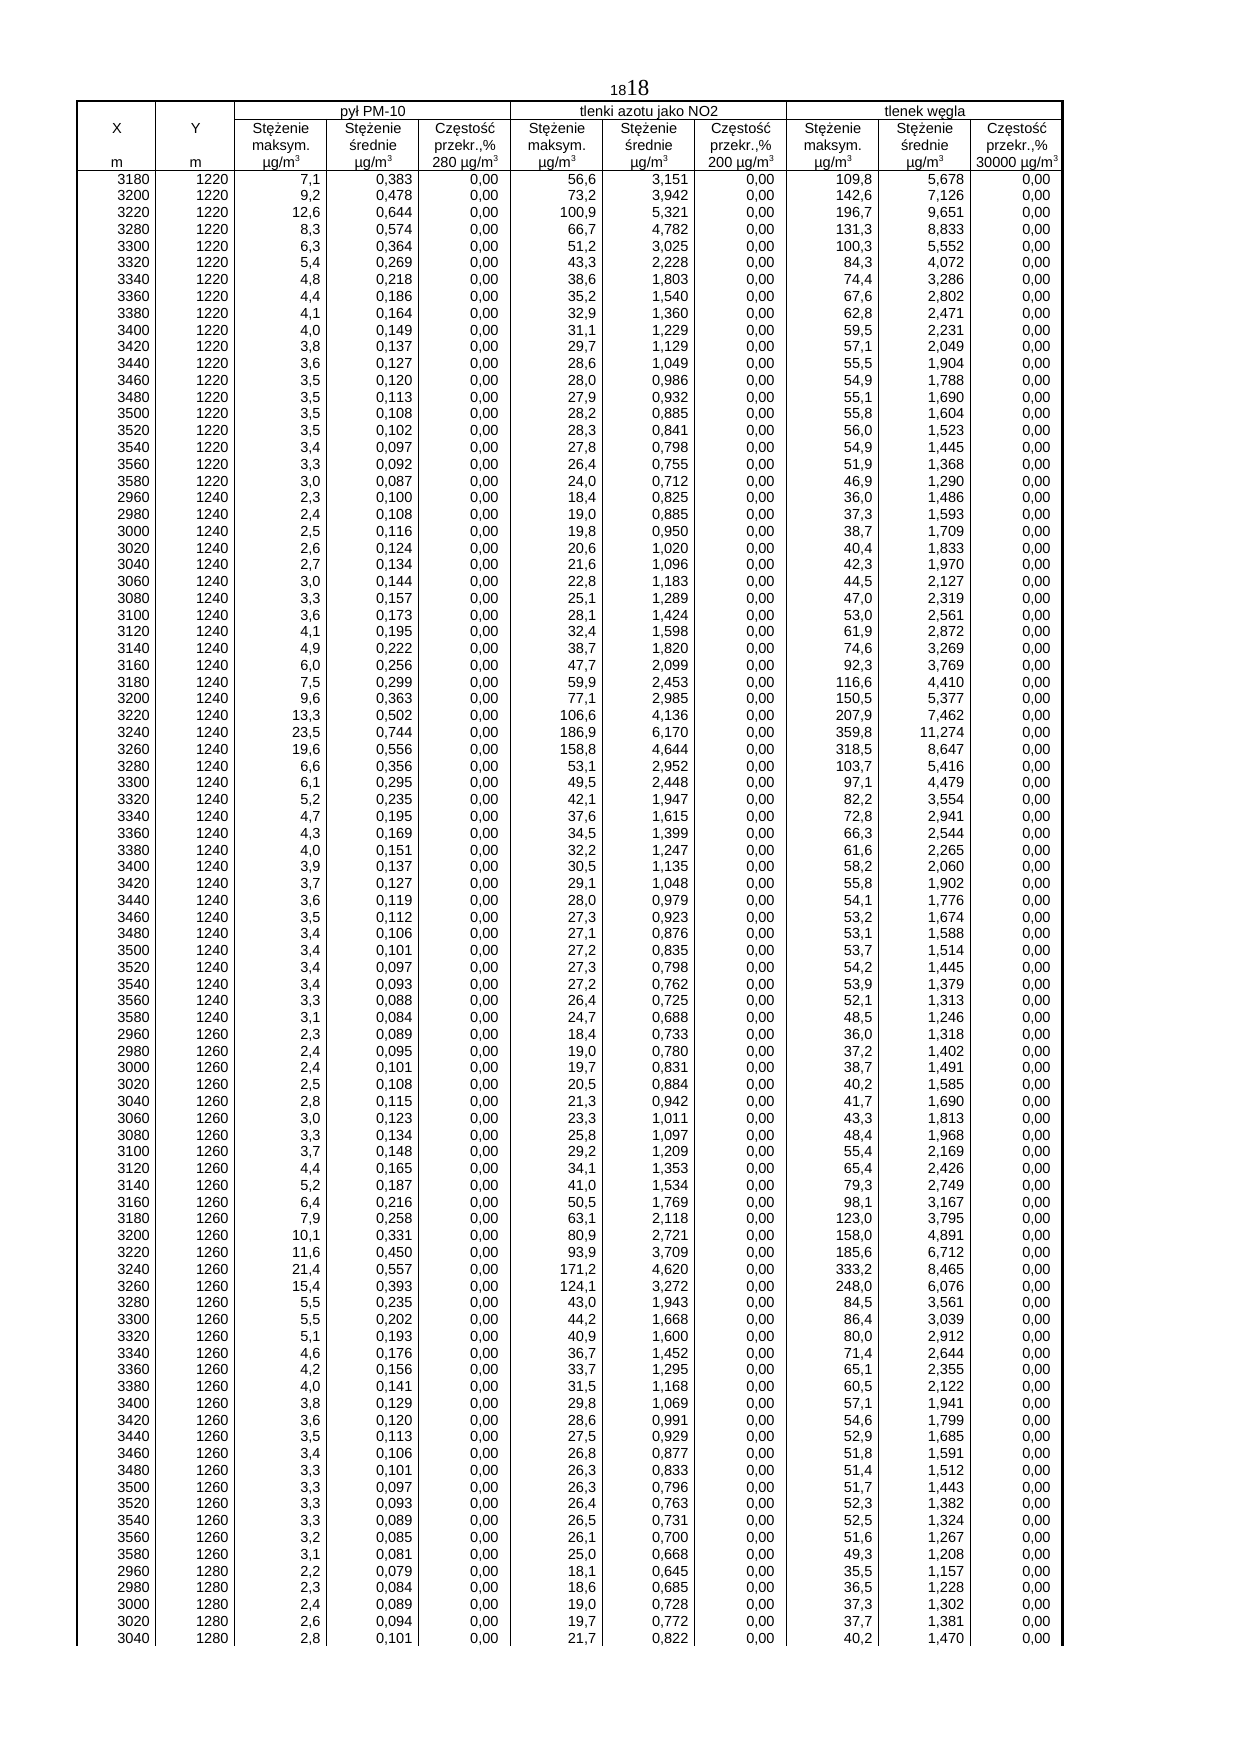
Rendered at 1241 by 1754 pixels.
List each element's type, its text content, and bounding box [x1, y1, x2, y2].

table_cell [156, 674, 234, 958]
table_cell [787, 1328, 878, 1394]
table_header tlenek węgla [787, 102, 1061, 119]
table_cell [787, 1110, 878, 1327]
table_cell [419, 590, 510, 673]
table_cell 200 µg/m3 [695, 154, 786, 170]
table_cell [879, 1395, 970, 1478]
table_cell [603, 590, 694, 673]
table_cell Stężenie maksym. [235, 120, 326, 153]
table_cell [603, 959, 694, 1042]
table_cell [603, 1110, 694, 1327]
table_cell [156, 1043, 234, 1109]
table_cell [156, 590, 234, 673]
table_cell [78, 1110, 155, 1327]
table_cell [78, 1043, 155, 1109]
table_cell Stężenie maksym. [787, 120, 878, 153]
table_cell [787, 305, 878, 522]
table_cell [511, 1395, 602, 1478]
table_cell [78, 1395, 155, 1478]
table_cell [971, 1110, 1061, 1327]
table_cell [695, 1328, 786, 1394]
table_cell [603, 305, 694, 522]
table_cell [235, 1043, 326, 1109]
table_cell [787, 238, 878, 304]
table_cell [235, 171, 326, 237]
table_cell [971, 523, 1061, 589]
table_cell Stężenie średnie [603, 120, 694, 153]
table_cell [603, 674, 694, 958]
table_cell Y [156, 119, 234, 153]
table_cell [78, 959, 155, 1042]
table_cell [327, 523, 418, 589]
table_cell Częstość przekr.,% [971, 120, 1061, 153]
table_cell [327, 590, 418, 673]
table_header pył PM-10 [235, 102, 510, 119]
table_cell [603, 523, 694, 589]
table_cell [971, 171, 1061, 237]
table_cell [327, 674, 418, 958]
table_cell X [78, 119, 155, 153]
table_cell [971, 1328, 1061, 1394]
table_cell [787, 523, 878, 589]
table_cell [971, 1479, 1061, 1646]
table_cell µg/m3 [879, 154, 970, 170]
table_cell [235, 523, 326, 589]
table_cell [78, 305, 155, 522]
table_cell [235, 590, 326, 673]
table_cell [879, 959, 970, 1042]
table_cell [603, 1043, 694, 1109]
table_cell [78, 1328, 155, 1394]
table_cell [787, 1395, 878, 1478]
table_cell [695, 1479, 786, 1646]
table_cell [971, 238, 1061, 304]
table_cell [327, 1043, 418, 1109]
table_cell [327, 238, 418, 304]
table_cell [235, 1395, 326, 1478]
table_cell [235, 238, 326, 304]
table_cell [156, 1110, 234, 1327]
table_cell µg/m3 [327, 154, 418, 170]
table_cell 280 µg/m3 [419, 154, 510, 170]
table_cell Stężenie średnie [327, 120, 418, 153]
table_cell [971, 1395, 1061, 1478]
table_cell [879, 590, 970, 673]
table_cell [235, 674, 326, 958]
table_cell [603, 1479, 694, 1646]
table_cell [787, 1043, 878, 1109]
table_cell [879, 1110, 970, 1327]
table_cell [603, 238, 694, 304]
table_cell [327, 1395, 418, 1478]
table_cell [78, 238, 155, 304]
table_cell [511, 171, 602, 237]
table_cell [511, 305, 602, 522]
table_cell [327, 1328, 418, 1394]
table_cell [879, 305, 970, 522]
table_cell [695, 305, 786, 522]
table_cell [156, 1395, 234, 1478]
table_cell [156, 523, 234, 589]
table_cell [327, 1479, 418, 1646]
table_cell µg/m3 [511, 154, 602, 170]
table_cell Częstość przekr.,% [695, 120, 786, 153]
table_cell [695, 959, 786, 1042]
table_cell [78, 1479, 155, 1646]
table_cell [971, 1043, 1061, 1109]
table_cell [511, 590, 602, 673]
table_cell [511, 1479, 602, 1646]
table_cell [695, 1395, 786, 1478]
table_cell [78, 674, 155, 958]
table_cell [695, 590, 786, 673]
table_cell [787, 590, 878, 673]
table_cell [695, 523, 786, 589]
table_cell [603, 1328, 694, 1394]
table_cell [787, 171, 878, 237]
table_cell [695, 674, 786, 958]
table_cell m [78, 154, 155, 170]
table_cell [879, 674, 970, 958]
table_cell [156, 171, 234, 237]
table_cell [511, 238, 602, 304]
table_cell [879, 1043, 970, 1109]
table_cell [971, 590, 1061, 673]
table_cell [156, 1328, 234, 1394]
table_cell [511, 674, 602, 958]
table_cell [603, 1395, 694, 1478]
table_cell µg/m3 [235, 154, 326, 170]
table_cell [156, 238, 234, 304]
table_header [78, 102, 155, 119]
table_header [156, 102, 234, 119]
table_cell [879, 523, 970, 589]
table_cell 30000 µg/m3 [971, 154, 1061, 170]
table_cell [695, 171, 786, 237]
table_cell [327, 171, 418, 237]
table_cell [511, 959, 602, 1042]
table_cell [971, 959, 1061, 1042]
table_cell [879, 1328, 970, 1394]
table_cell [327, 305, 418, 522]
table_cell Częstość przekr.,% [419, 120, 510, 153]
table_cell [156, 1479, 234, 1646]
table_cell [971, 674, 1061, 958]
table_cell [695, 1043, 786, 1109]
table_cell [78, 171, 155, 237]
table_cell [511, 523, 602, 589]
table_cell Stężenie średnie [879, 120, 970, 153]
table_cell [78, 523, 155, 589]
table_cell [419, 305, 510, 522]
table_cell Stężenie maksym. [511, 120, 602, 153]
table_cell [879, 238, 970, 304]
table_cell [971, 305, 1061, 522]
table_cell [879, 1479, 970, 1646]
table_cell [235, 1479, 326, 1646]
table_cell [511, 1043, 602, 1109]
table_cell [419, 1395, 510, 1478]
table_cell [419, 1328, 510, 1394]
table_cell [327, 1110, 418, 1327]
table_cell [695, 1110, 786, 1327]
table_cell m [156, 154, 234, 170]
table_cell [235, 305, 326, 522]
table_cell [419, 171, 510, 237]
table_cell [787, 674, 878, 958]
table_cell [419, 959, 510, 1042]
table_header tlenki azotu jako NO2 [511, 102, 786, 119]
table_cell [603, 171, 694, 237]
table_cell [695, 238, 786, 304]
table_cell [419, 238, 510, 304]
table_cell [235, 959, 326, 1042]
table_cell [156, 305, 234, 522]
table_cell µg/m3 [787, 154, 878, 170]
table_cell µg/m3 [603, 154, 694, 170]
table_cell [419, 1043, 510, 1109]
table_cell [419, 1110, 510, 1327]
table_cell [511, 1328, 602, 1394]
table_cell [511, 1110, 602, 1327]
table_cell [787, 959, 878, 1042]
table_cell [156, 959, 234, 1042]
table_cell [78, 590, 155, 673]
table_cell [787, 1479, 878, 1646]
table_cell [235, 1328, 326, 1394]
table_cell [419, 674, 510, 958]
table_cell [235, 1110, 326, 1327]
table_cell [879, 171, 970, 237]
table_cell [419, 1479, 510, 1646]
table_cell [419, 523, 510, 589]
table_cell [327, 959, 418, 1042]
